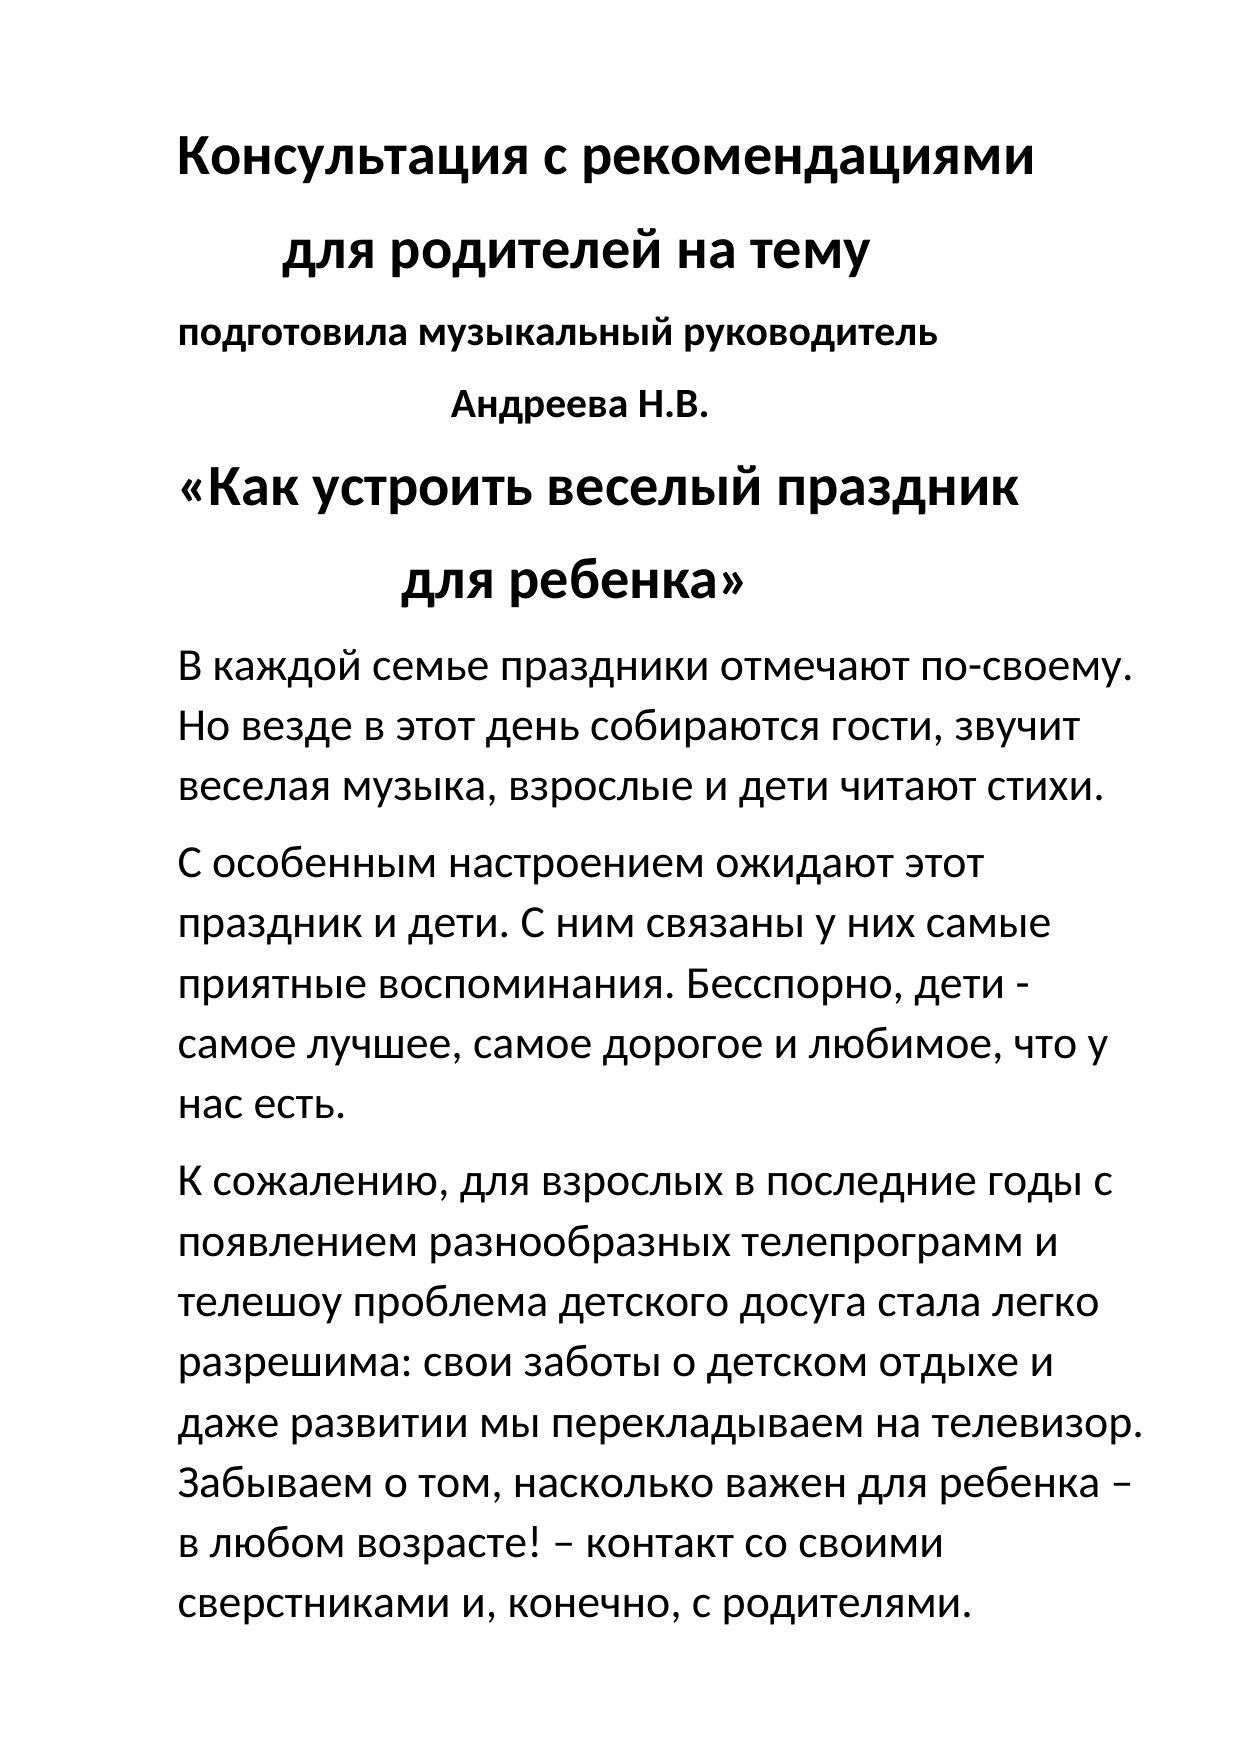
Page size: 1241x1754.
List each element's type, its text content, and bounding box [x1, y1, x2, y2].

text В каждой семье праздники отмечают по-своему. Но везде в этот день собираются гости, звучит веселая музыка, взрослые и дети читают стихи. [177, 635, 1152, 812]
text для родителей на тему [177, 212, 1152, 283]
text Консультация с рекомендациями [177, 118, 1152, 189]
text Андреева Н.В. [177, 377, 1152, 428]
text подготовила музыкальный руководитель [177, 305, 1152, 356]
text для ребенка» [177, 542, 1152, 613]
text К сожалению, для взрослых в последние годы с появлением разнообразных телепрограмм и телешоу проблема детского досуга стала легко разрешима: свои заботы о детском отдыхе и даже развитии мы перекладываем на телевизор. Забываем о том, насколько важен для ребенка – в любом возрасте! – контакт со своими сверстниками и, конечно, с родителями. [177, 1151, 1152, 1629]
text «Как устроить веселый праздник [177, 448, 1152, 519]
text С особенным настроением ожидают этот праздник и дети. С ним связаны у них самые приятные воспоминания. Бесспорно, дети - самое лучшее, самое дорогое и любимое, что у нас есть. [177, 833, 1152, 1130]
